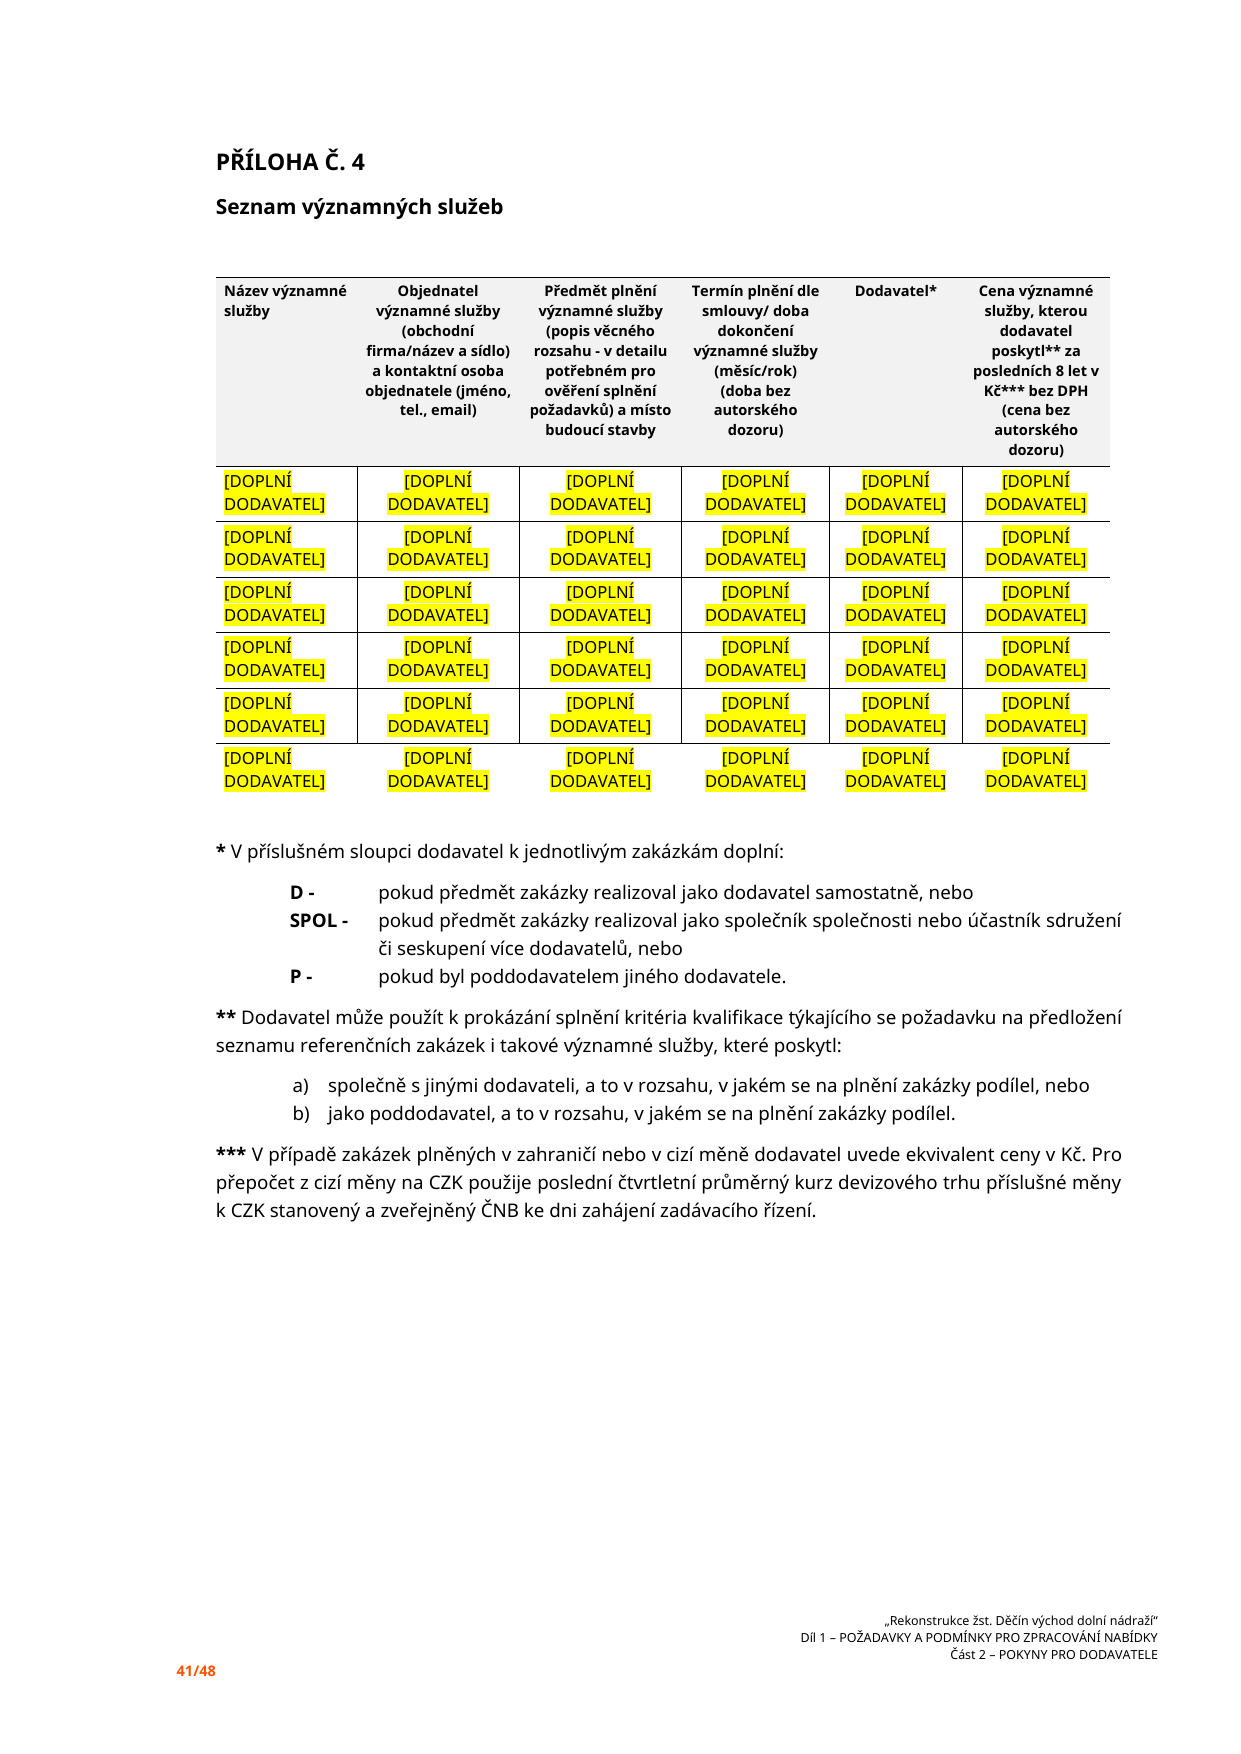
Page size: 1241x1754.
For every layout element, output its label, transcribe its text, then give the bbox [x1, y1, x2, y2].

table_cell [DOPLNÍ DODAVATEL] [830, 467, 962, 521]
table_cell [DOPLNÍ DODAVATEL] [216, 522, 357, 577]
table_cell [DOPLNÍ DODAVATEL] [963, 467, 1110, 521]
table_cell [DOPLNÍ DODAVATEL] [520, 689, 681, 743]
table_cell [DOPLNÍ DODAVATEL] [358, 467, 519, 521]
table_cell [DOPLNÍ DODAVATEL] [963, 689, 1110, 743]
text * V příslušném sloupci dodavatel k jednotlivým zakázkám doplní: [216, 839, 1122, 864]
table_cell [DOPLNÍ DODAVATEL] [357, 744, 519, 798]
table_cell [DOPLNÍ DODAVATEL] [216, 744, 357, 798]
table_cell [DOPLNÍ DODAVATEL] [830, 633, 962, 687]
text SPOL - pokud předmět zakázky realizoval jako společník společnosti nebo účastník sdružení či seskupení více dodavatelů, nebo [289, 907, 1122, 961]
table_cell [DOPLNÍ DODAVATEL] [520, 467, 681, 521]
table_cell [DOPLNÍ DODAVATEL] [963, 578, 1110, 632]
table_cell [DOPLNÍ DODAVATEL] [962, 744, 1110, 798]
table_cell [DOPLNÍ DODAVATEL] [682, 633, 829, 687]
table_cell [DOPLNÍ DODAVATEL] [216, 467, 357, 521]
text Seznam významných služeb [216, 192, 1122, 221]
table_cell [DOPLNÍ DODAVATEL] [216, 633, 357, 687]
table_cell [DOPLNÍ DODAVATEL] [682, 522, 829, 577]
table_cell [DOPLNÍ DODAVATEL] [829, 744, 962, 798]
table_cell [DOPLNÍ DODAVATEL] [682, 744, 829, 798]
table_cell [DOPLNÍ DODAVATEL] [520, 633, 681, 687]
table_header Název významné služby [216, 278, 357, 466]
table_header Cena významné služby, kterou dodavatel poskytl** za posledních 8 let v Kč*** bez DPH (cena bez autorského dozoru) [962, 278, 1110, 466]
table_header Dodavatel* [829, 278, 962, 466]
table_header Objednatel významné služby (obchodní firma/název a sídlo) a kontaktní osoba objednatele (jméno, tel., email) [357, 278, 519, 466]
text ** Dodavatel může použít k prokázání splnění kritéria kvalifikace týkajícího se požadavku na předložení seznamu referenčních zakázek i takové významné služby, které poskytl: [216, 1004, 1122, 1057]
text Příloha č. 4 [216, 146, 1122, 177]
table_cell [DOPLNÍ DODAVATEL] [520, 522, 681, 577]
table_cell [DOPLNÍ DODAVATEL] [682, 689, 829, 743]
table_cell [DOPLNÍ DODAVATEL] [520, 578, 681, 632]
table_cell [DOPLNÍ DODAVATEL] [358, 689, 519, 743]
table_cell [DOPLNÍ DODAVATEL] [830, 522, 962, 577]
table_cell [DOPLNÍ DODAVATEL] [682, 467, 829, 521]
table_cell [DOPLNÍ DODAVATEL] [358, 522, 519, 577]
table_cell [DOPLNÍ DODAVATEL] [216, 578, 357, 632]
table_cell [DOPLNÍ DODAVATEL] [963, 522, 1110, 577]
table_cell [DOPLNÍ DODAVATEL] [830, 578, 962, 632]
text D - pokud předmět zakázky realizoval jako dodavatel samostatně, nebo [289, 879, 1122, 905]
list společně s jinými dodavateli, a to v rozsahu, v jakém se na plnění zakázky podílel, nebo [292, 1072, 1122, 1098]
text *** V případě zakázek plněných v zahraničí nebo v cizí měně dodavatel uvede ekvivalent ceny v Kč. Pro přepočet z cizí měny na CZK použije poslední čtvrtletní průměrný kurz devizového trhu příslušné měny k CZK stanovený a zveřejněný ČNB ke dni zahájení zadávacího řízení. [216, 1141, 1122, 1223]
table_cell [DOPLNÍ DODAVATEL] [830, 689, 962, 743]
table_cell [DOPLNÍ DODAVATEL] [358, 633, 519, 687]
table_cell [DOPLNÍ DODAVATEL] [682, 578, 829, 632]
table_header Předmět plnění významné služby (popis věcného rozsahu - v detailu potřebném pro ověření splnění požadavků) a místo budoucí stavby [519, 278, 682, 466]
table_cell [DOPLNÍ DODAVATEL] [358, 578, 519, 632]
table_cell [DOPLNÍ DODAVATEL] [216, 689, 357, 743]
table_header Termín plnění dle smlouvy/ doba dokončení významné služby (měsíc/rok) (doba bez autorského dozoru) [682, 278, 829, 466]
text P - pokud byl poddodavatelem jiného dodavatele. [289, 963, 1122, 989]
text jako poddodavatel, a to v rozsahu, v jakém se na plnění zakázky podílel. [292, 1101, 1122, 1126]
table_cell [DOPLNÍ DODAVATEL] [519, 744, 682, 798]
table_cell [DOPLNÍ DODAVATEL] [963, 633, 1110, 687]
